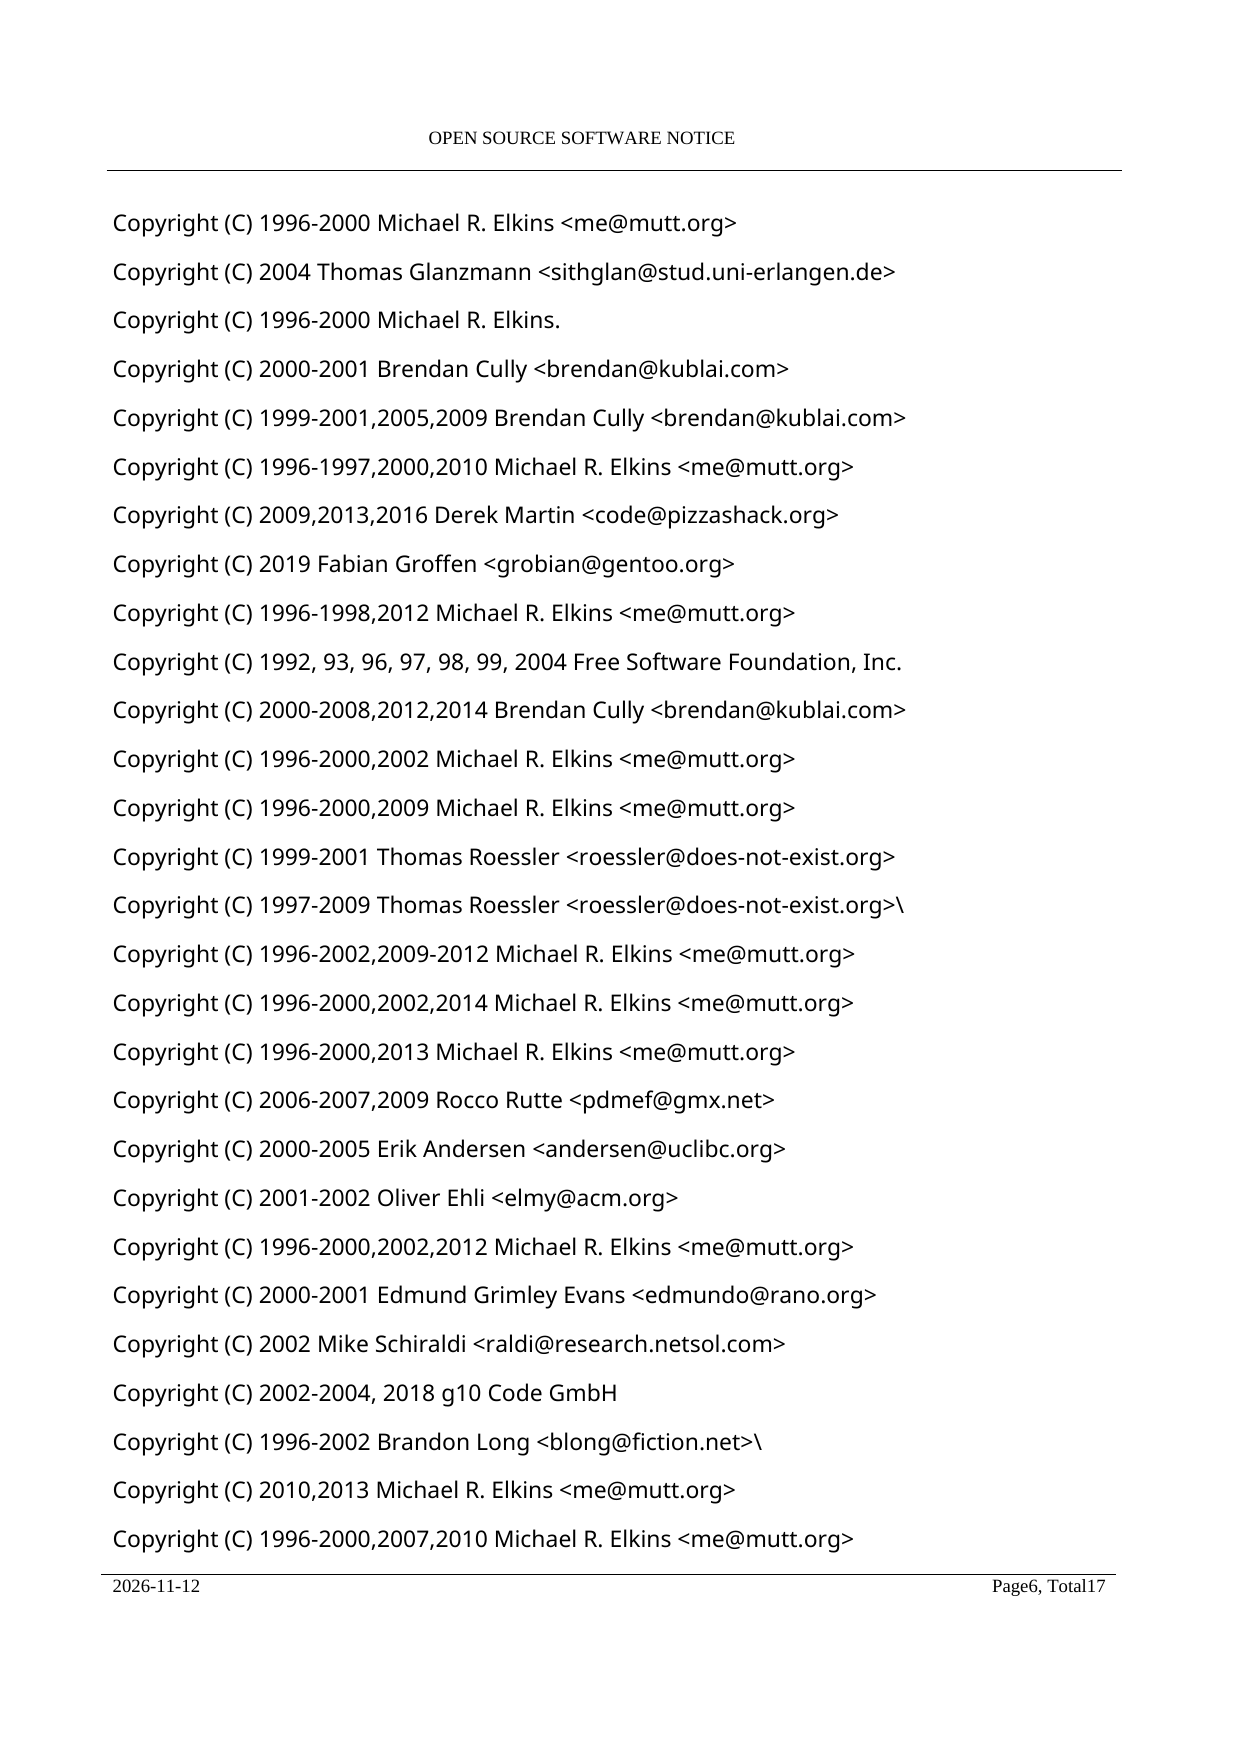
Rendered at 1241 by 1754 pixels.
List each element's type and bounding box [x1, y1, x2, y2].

text [112, 206, 1128, 1555]
